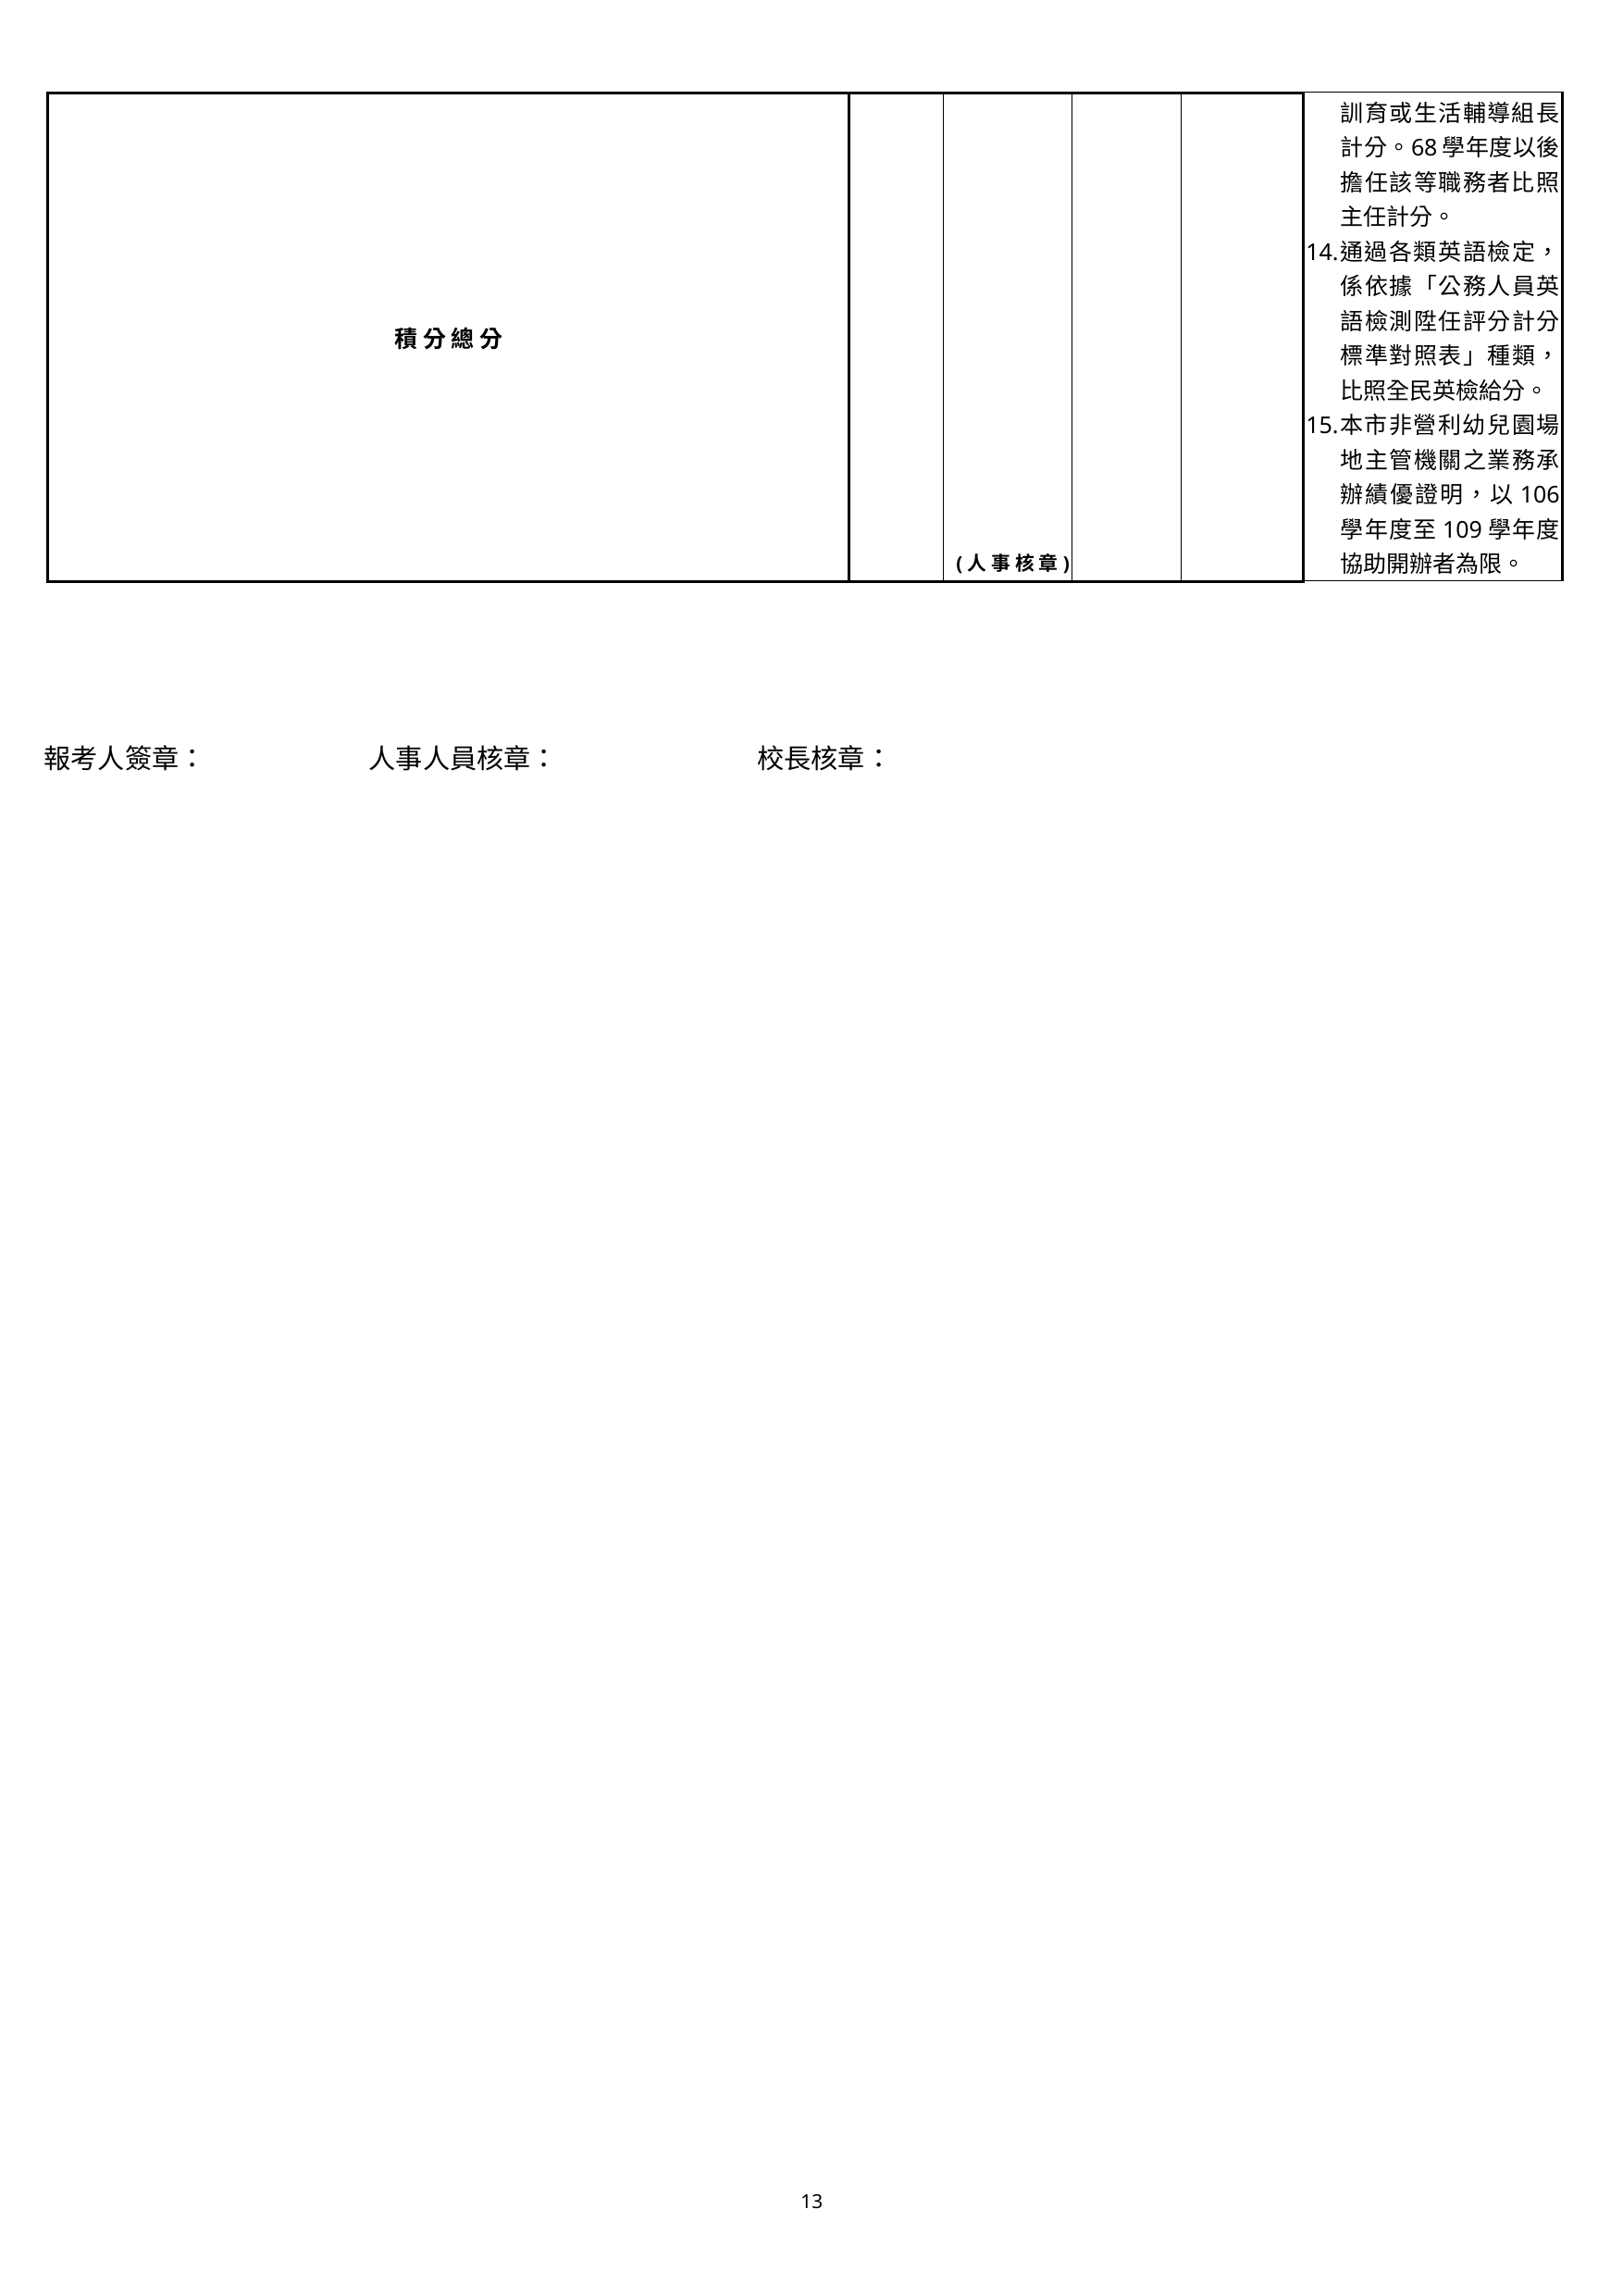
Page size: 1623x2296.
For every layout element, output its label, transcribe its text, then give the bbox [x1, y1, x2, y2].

table_cell [1072, 94, 1181, 580]
table_cell 積 分 總 分 [49, 94, 848, 580]
table_cell [850, 94, 943, 580]
text 報考人簽章： 人事人員核章： 校長核章： [43, 722, 1580, 791]
table_cell (人事核章) [944, 94, 1072, 580]
table_cell [1182, 94, 1302, 580]
